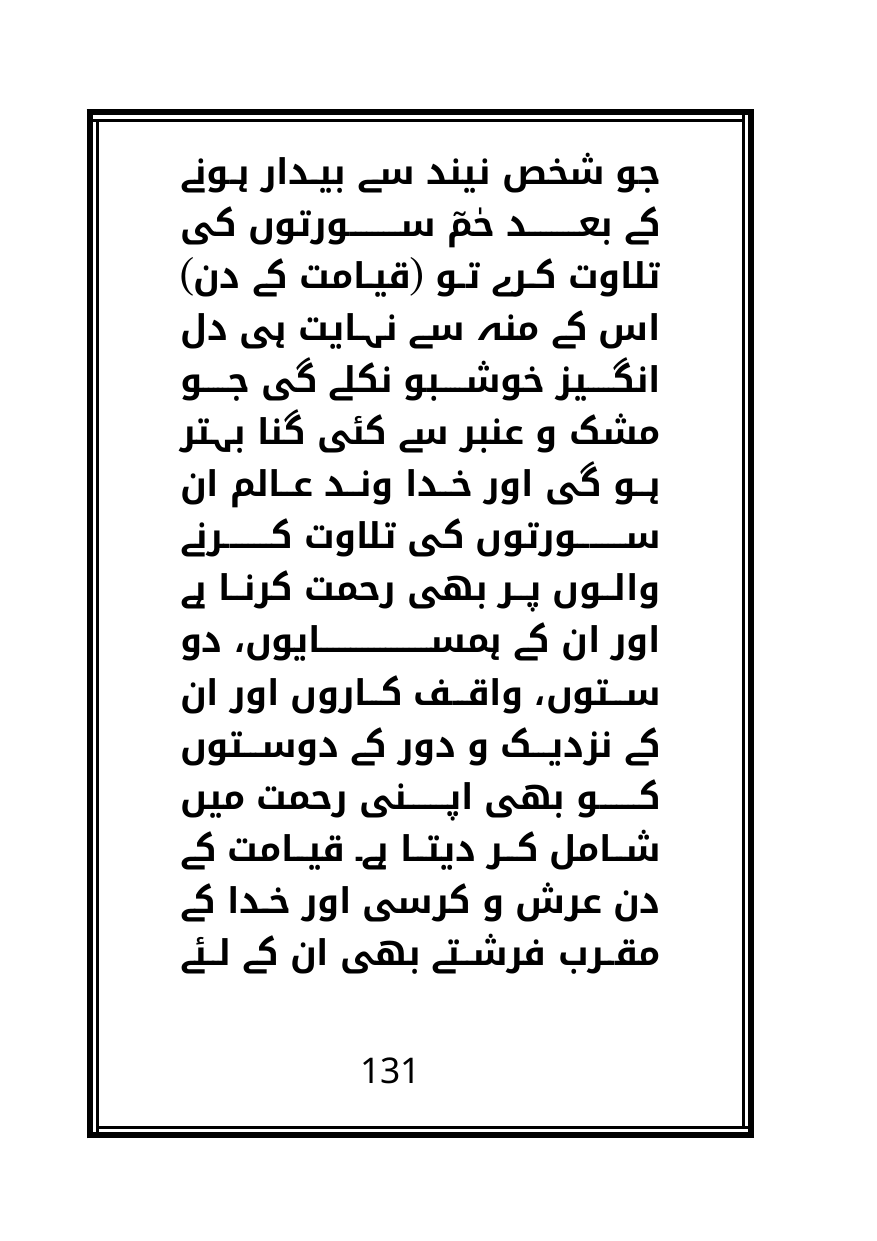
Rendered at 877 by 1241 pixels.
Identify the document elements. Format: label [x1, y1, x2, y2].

text [180, 142, 661, 976]
